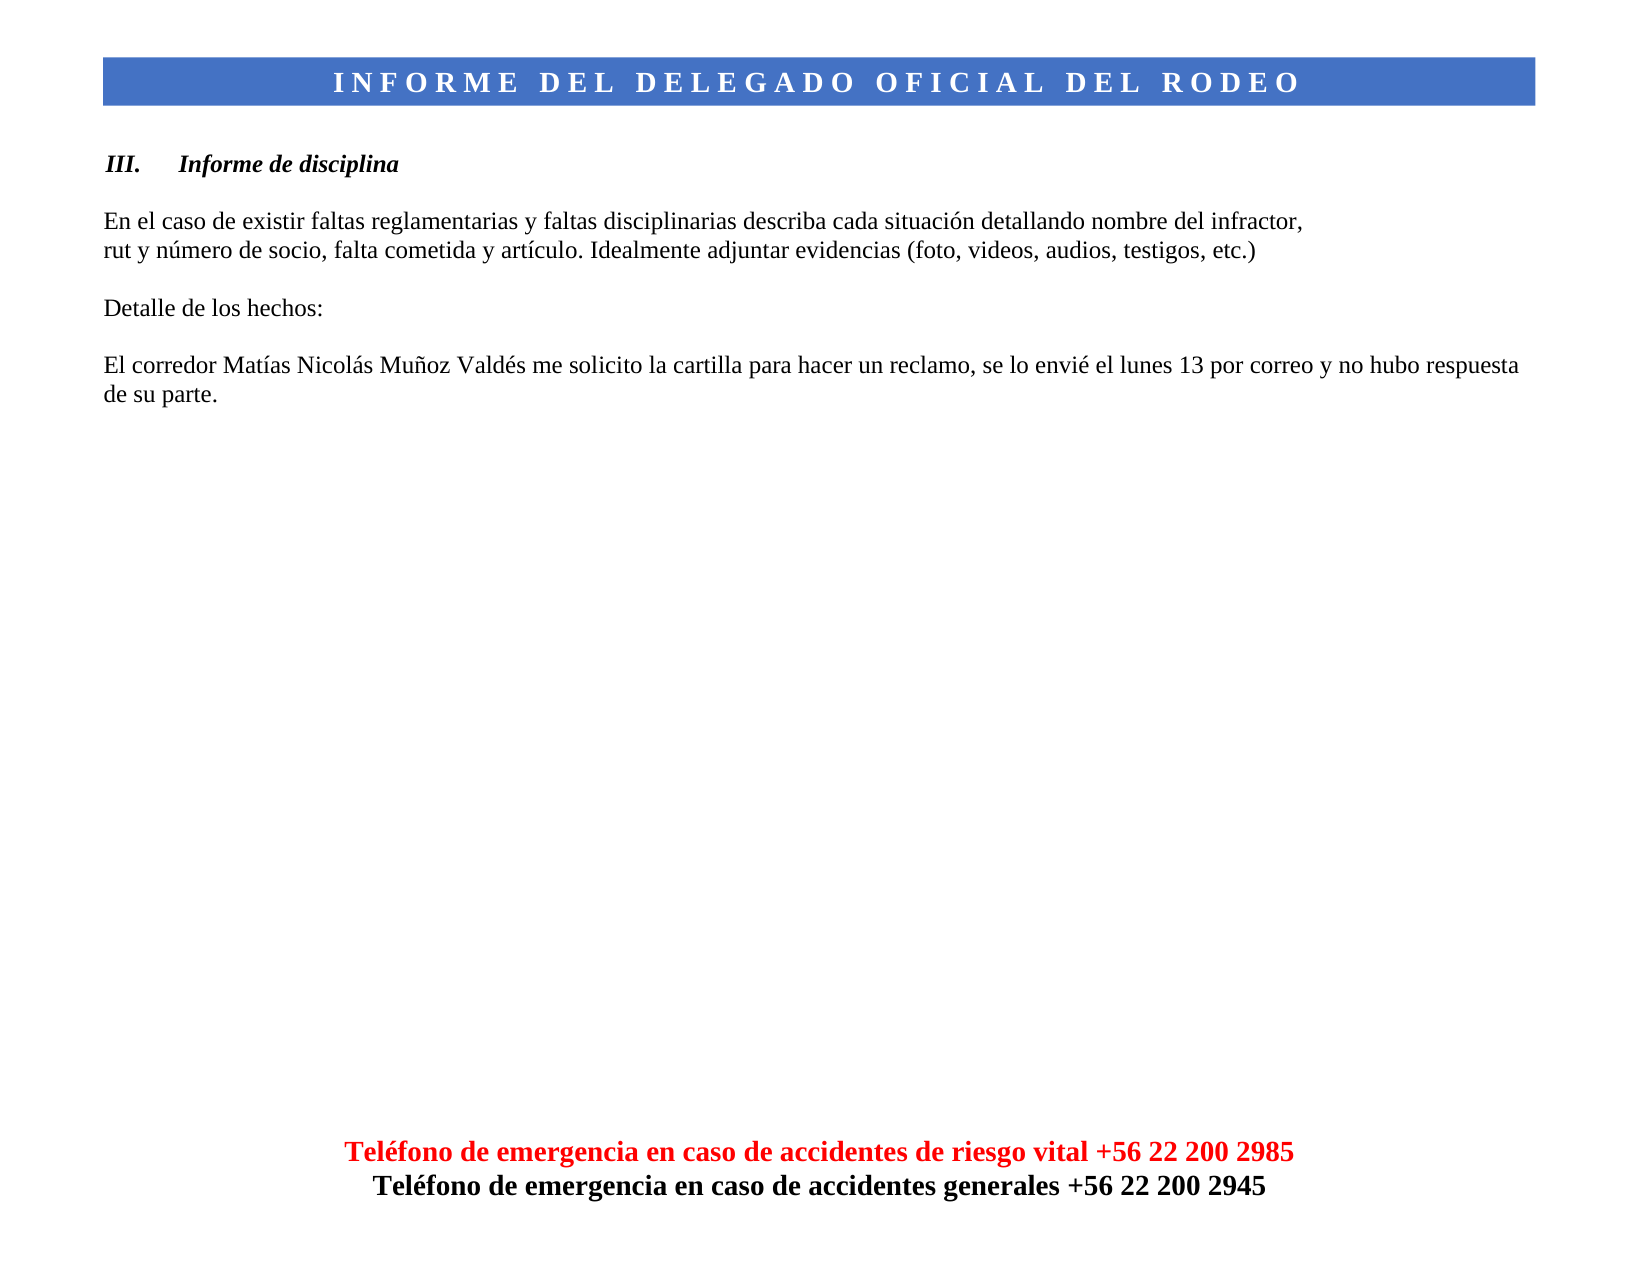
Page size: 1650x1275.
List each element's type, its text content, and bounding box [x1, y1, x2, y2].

text El corredor Matías Nicolás Muñoz Valdés me solicito la cartilla para hacer un reclamo, se lo envié el lunes 13 por correo y no hubo respuesta de su parte. [103, 350, 1536, 408]
text Detalle de los hechos: [103, 293, 1329, 322]
text En el caso de existir faltas reglamentarias y faltas disciplinarias describa cada situación detallando nombre del infractor, rut y número de socio, falta cometida y artículo. Idealmente adjuntar evidencias (foto, videos, audios, testigos, etc.) [103, 207, 1329, 264]
list Informe de disciplina [141, 149, 1329, 178]
